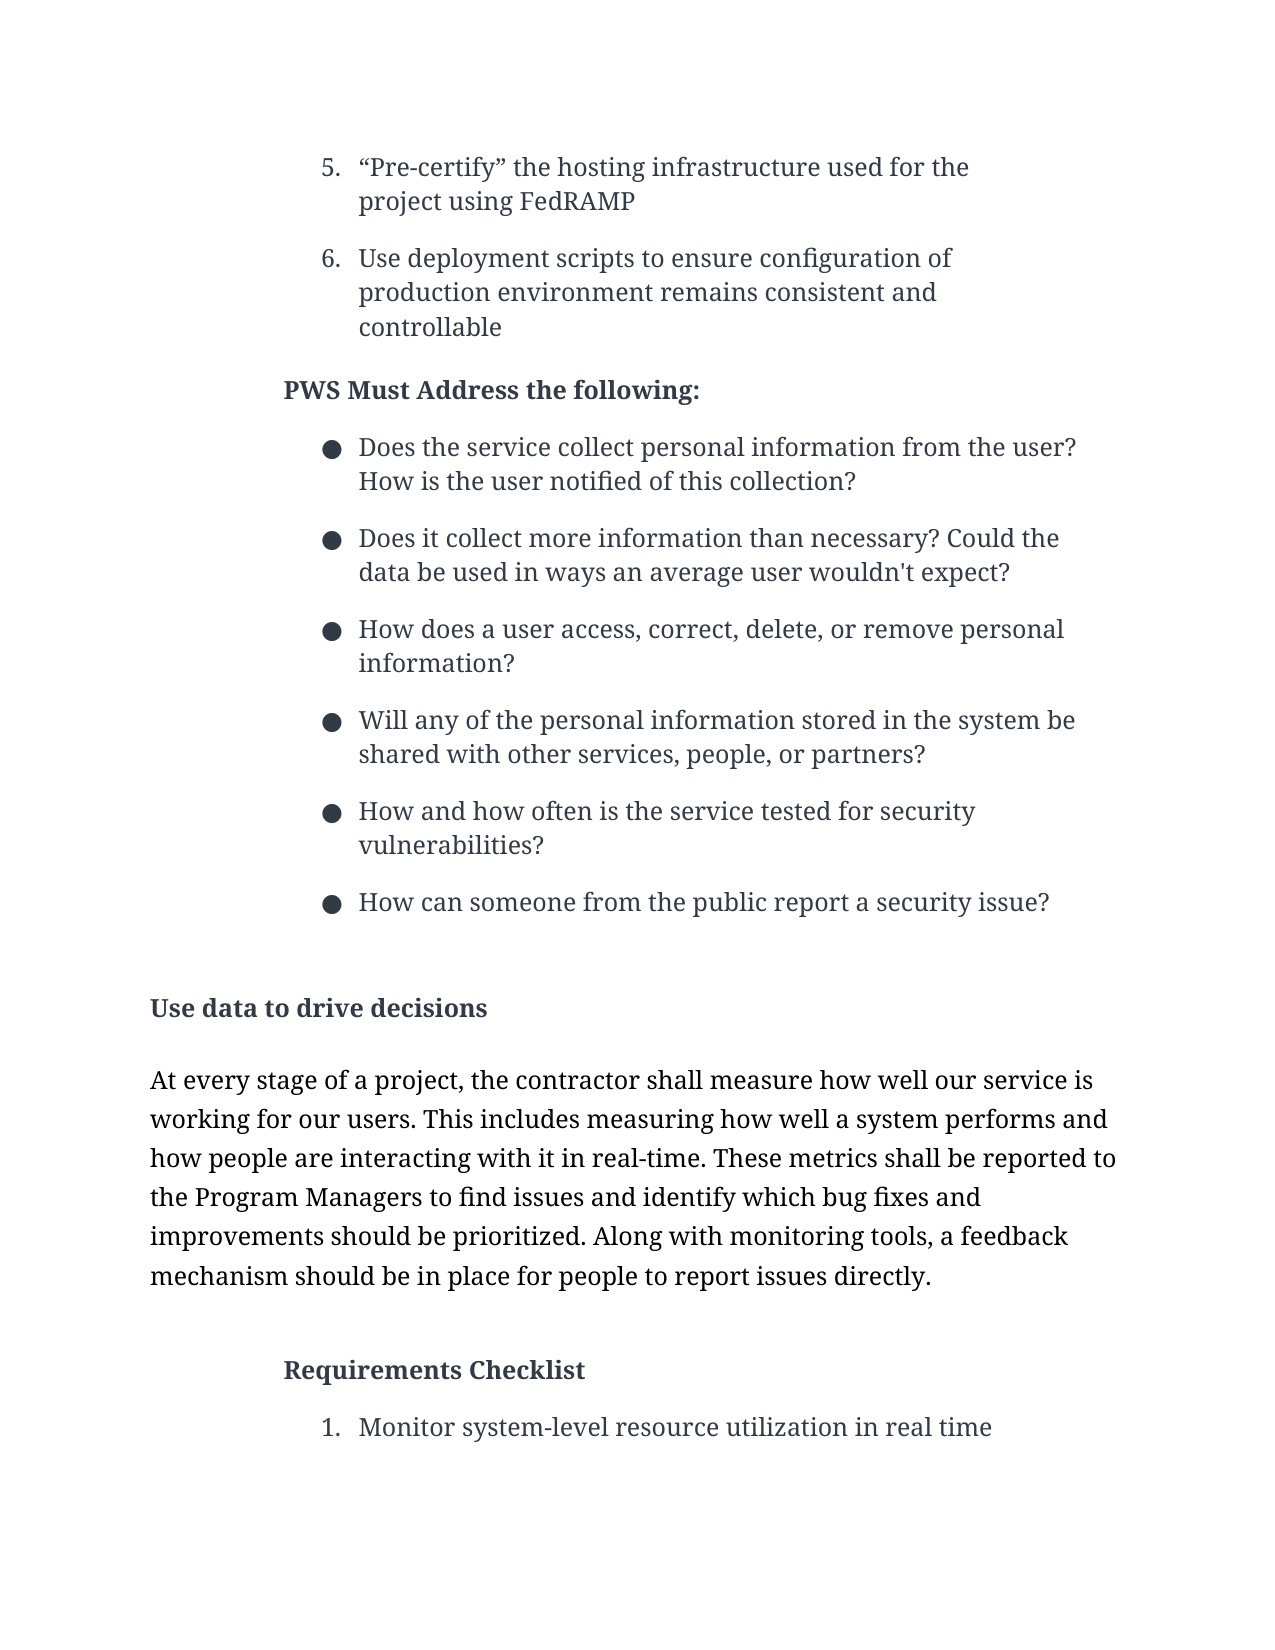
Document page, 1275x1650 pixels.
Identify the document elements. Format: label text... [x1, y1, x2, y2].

list How does a user access, correct, delete, or remove personal information? [321, 611, 1087, 679]
list Will any of the personal information stored in the system be shared with other services, people, or partners? [321, 702, 1087, 771]
list Use deployment scripts to ensure configuration of production environment remains consistent and controllable [321, 241, 1056, 343]
list “Pre-certify” the hosting infrastructure used for the project using FedRAMP [321, 150, 1056, 218]
subtitle PWS Must Address the following: [283, 372, 1094, 406]
subtitle Requirements Checklist [283, 1353, 1056, 1387]
text At every stage of a project, the contractor shall measure how well our service is working for our users. This includes measuring how well a system performs and how people are interacting with it in real-time. These metrics shall be reported to the Program Managers to find issues and identify which bug fixes and improvements should be prioritized. Along with monitoring tools, a feedback mechanism should be in place for people to report issues directly. [150, 1062, 1125, 1292]
list How and how often is the service tested for security vulnerabilities? [321, 793, 1087, 862]
list How can someone from the public report a security issue? [321, 884, 1087, 919]
subtitle Use data to drive decisions [150, 991, 1056, 1025]
list Monitor system-level resource utilization in real time [321, 1410, 1056, 1444]
list Does it collect more information than necessary? Could the data be used in ways an average user wouldn't expect? [321, 520, 1087, 588]
list Does the service collect personal information from the user? How is the user notified of this collection? [321, 429, 1087, 497]
